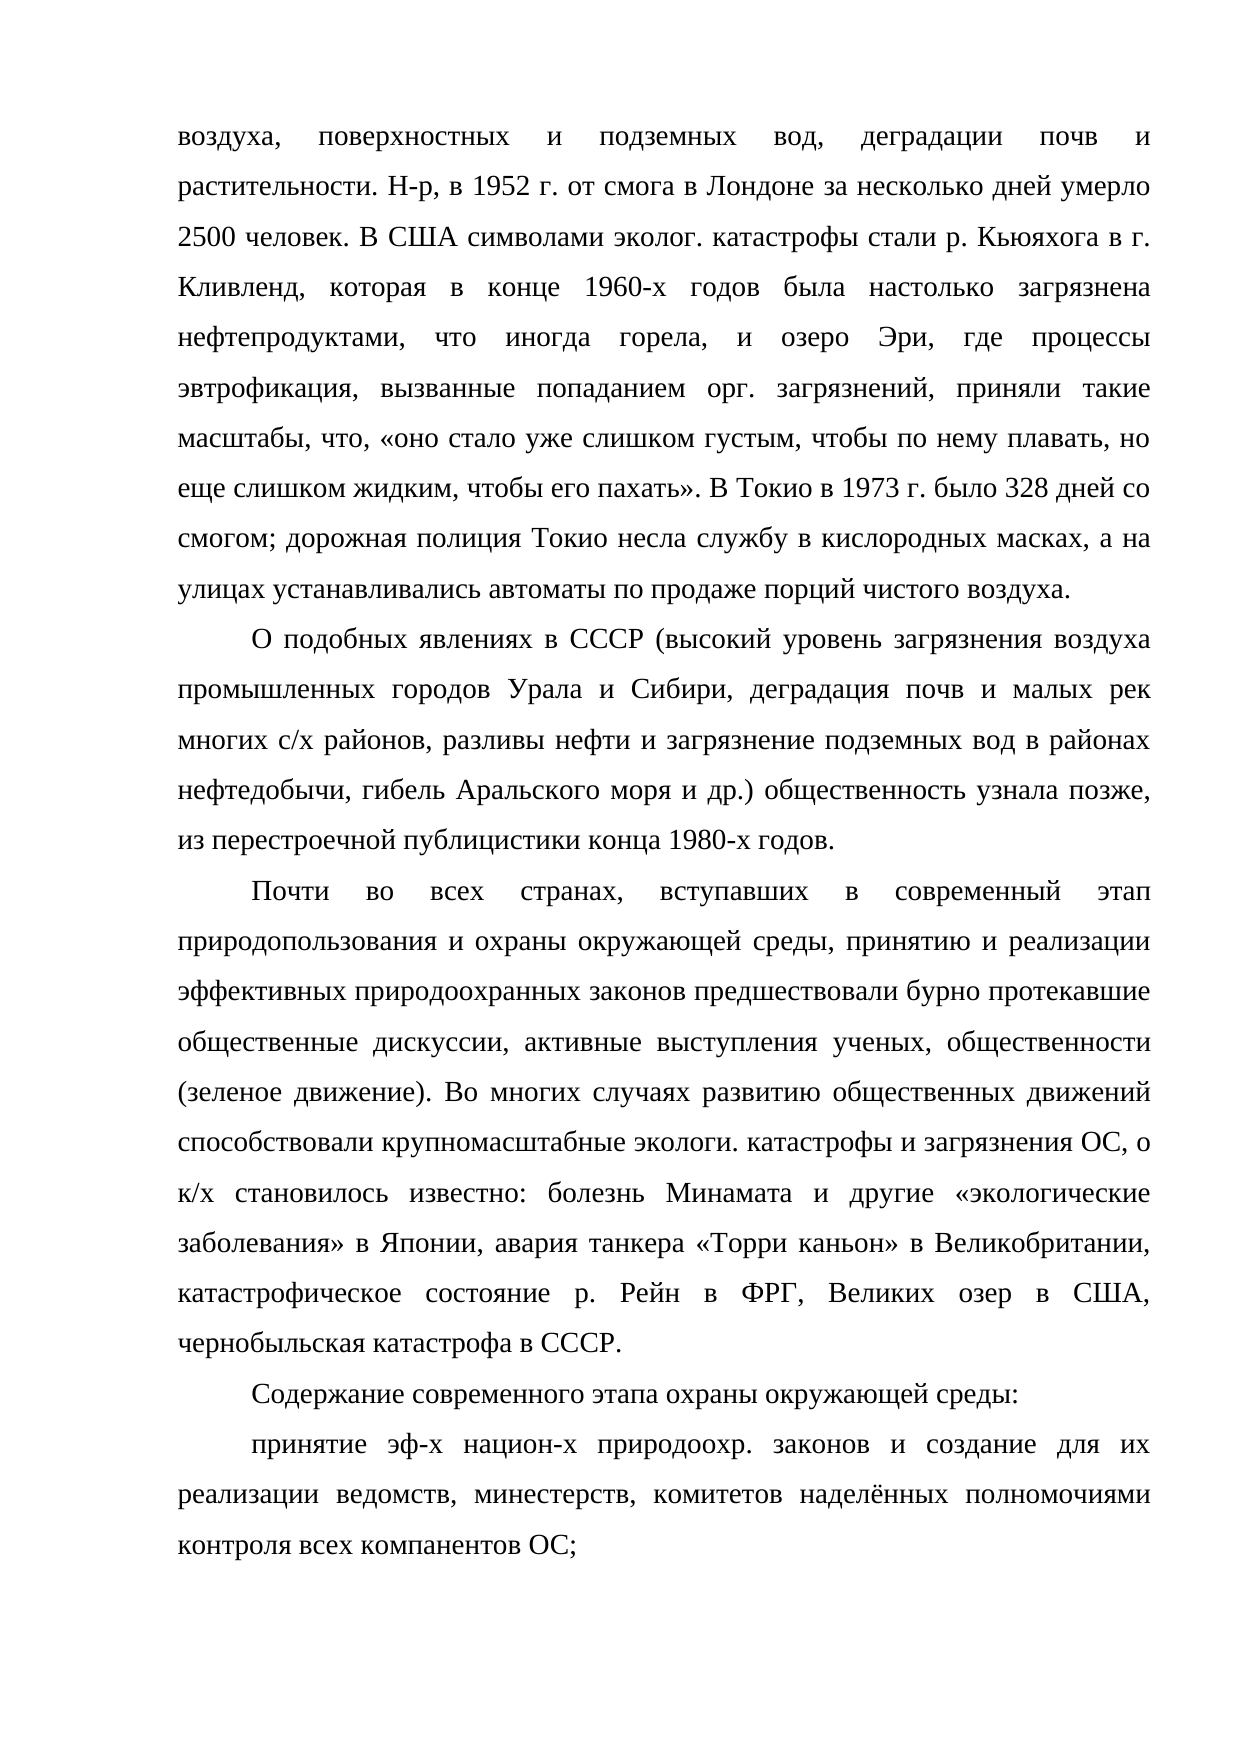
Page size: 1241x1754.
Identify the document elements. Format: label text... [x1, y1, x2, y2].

text Содержание современного этапа охраны окружающей среды: [177, 1376, 1152, 1409]
text О подобных явлениях в СССР (высокий уровень загрязнения воздуха промышленных городов Урала и Сибири, деградация почв и малых рек многих с/х районов, разливы нефти и загрязнение подземных вод в районах нефтедобычи, гибель Аральского моря и др.) общественность узнала позже, из перестроечной публицистики конца 1980-х годов. [177, 621, 1152, 856]
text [177, 118, 1152, 604]
text принятие эф-х национ-х природоохр. законов и создание для их реализации ведомств, минестерств, комитетов наделённых полномочиями контроля всех компанентов ОС; [177, 1426, 1152, 1560]
text Почти во всех странах, вступавших в современный этап природопользования и охраны окружающей среды, принятию и реализации эффективных природоохранных законов предшествовали бурно протекавшие общественные дискуссии, активные выступления ученых, общественности (зеленое движение). Во многих случаях развитию общественных движений способствовали крупномасштабные экологи. катастрофы и загрязнения ОС, о к/х становилось известно: болезнь Минамата и другие «экологические заболевания» в Японии, авария танкера «Торри каньон» в Великобритании, катастрофическое состояние р. Рейн в ФРГ, Великих озер в США, чернобыльская катастрофа в СССР. [177, 873, 1152, 1359]
